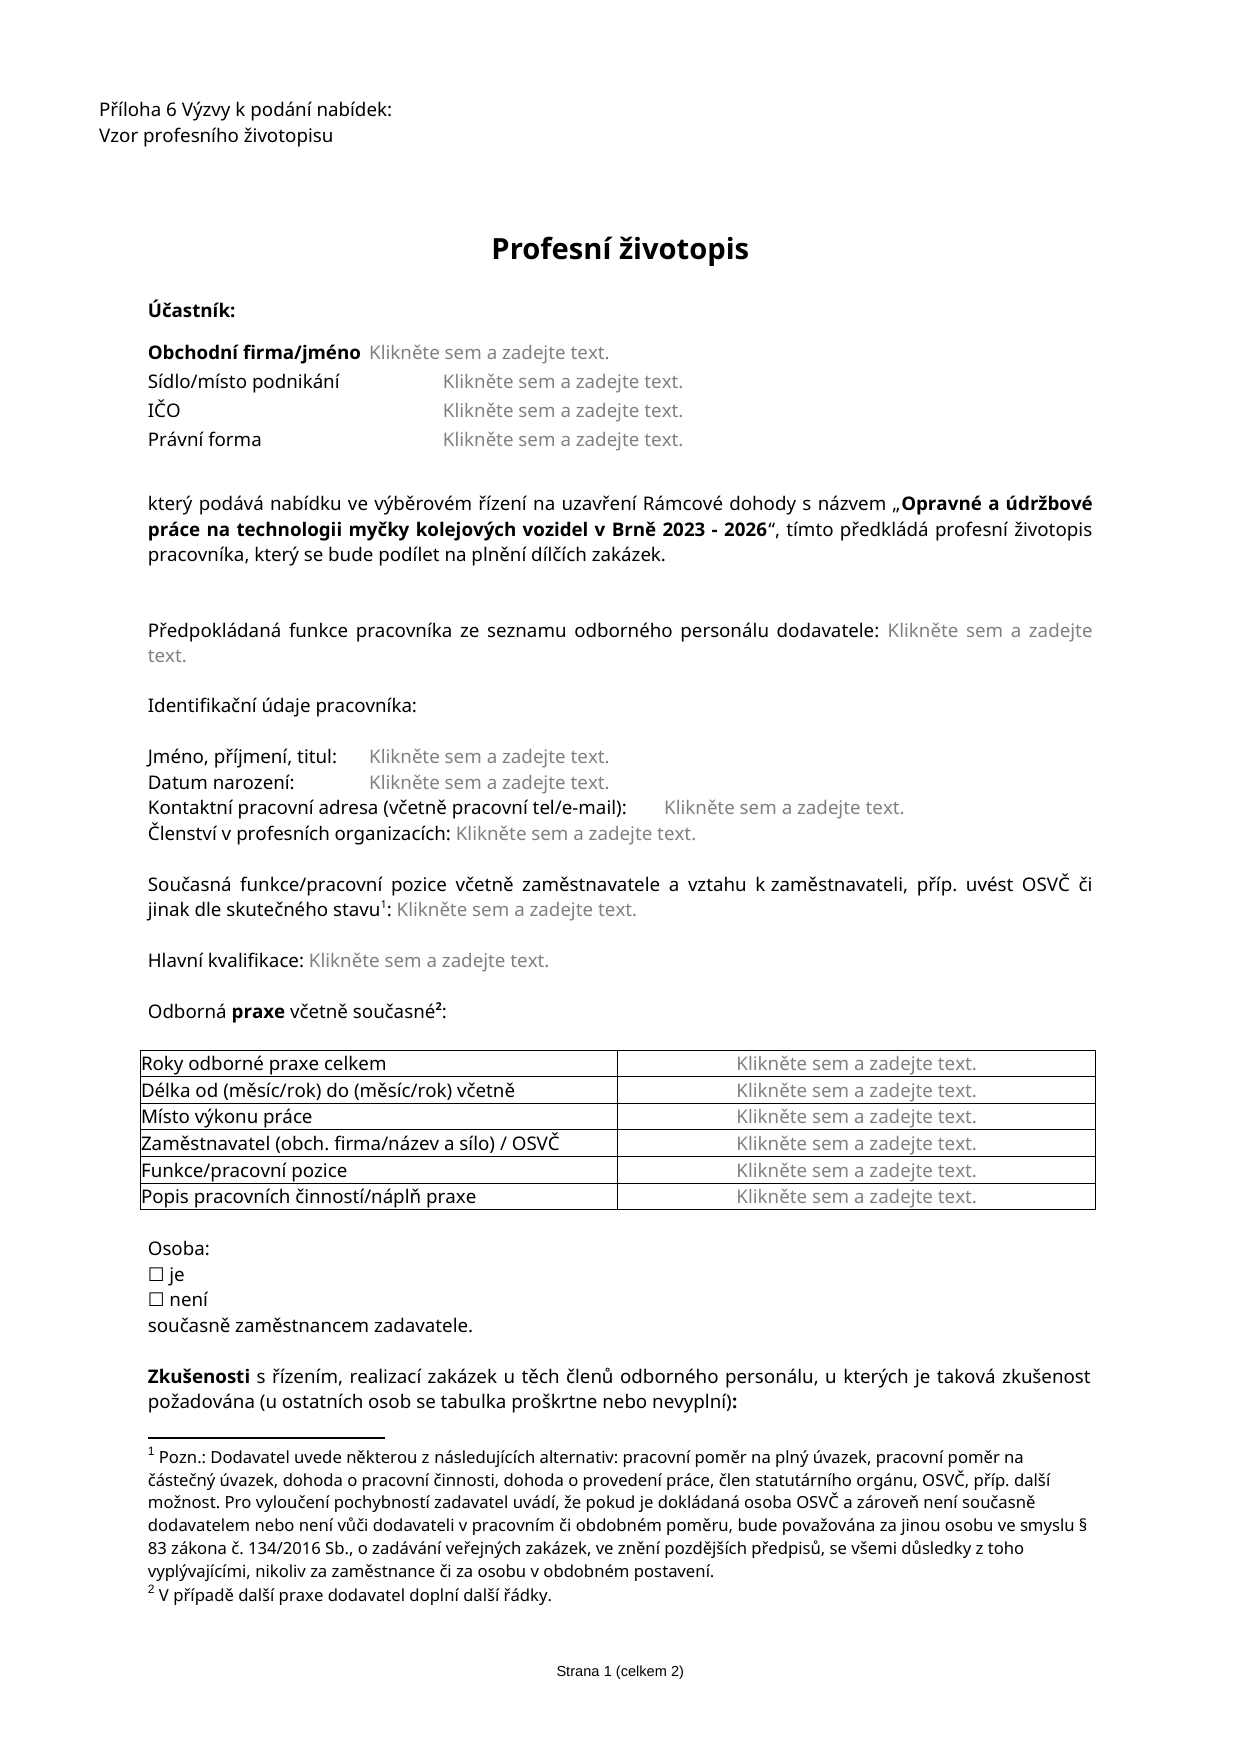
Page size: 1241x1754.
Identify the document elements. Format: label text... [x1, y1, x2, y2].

table_cell [618, 1184, 1095, 1209]
table_cell [618, 1157, 1095, 1182]
table_cell Délka od (měsíc/rok) do (měsíc/rok) včetně [141, 1077, 617, 1103]
text který podává nabídku ve výběrovém řízení na uzavření Rámcové dohody s názvem „Opravné a údržbové práce na technologii myčky kolejových vozidel v Brně 2023 - 2026“, tímto předkládá profesní životopis pracovníka, který se bude podílet na plnění dílčích zakázek. [148, 490, 1093, 567]
table_header [618, 1051, 1095, 1076]
table_cell [618, 1104, 1095, 1129]
table_header Roky odborné praxe celkem [141, 1051, 617, 1076]
table_cell Popis pracovních činností/náplň praxe [141, 1184, 617, 1209]
text Identifikační údaje pracovníka: [148, 692, 1093, 718]
text Odborná praxe včetně současné: [148, 999, 1093, 1024]
text Osoba: [148, 1236, 1093, 1261]
text Datum narození: [148, 769, 1093, 794]
text Současná funkce/pracovní pozice včetně zaměstnavatele a vztahu k zaměstnavateli, příp. uvést OSVČ či jinak dle skutečného stavu: [148, 871, 1093, 922]
text IČO [148, 394, 1093, 423]
table_cell Místo výkonu práce [141, 1104, 617, 1129]
text Členství v profesních organizacích: [148, 820, 1093, 846]
text Účastník: [148, 293, 1093, 324]
text Předpokládaná funkce pracovníka ze seznamu odborného personálu dodavatele: [148, 617, 1093, 667]
text není [148, 1287, 1093, 1312]
text Hlavní kvalifikace: [148, 948, 1093, 973]
text Sídlo/místo podnikání [148, 365, 1093, 394]
text Obchodní firma/jméno [148, 336, 1093, 365]
text Kontaktní pracovní adresa (včetně pracovní tel/e-mail): [148, 794, 1093, 820]
text Právní forma [148, 423, 1093, 452]
text současně zaměstnancem zadavatele. [148, 1312, 1093, 1338]
text Jméno, příjmení, titul: [148, 743, 1093, 769]
title Profesní životopis [148, 228, 1093, 268]
table_cell Funkce/pracovní pozice [141, 1157, 617, 1182]
table_cell [618, 1130, 1095, 1156]
table_cell [618, 1077, 1095, 1103]
table_cell Zaměstnavatel (obch. firma/název a sílo) / OSVČ [141, 1130, 617, 1156]
text je [148, 1261, 1093, 1287]
text Zkušenosti s řízením, realizací zakázek u těch členů odborného personálu, u kterých je taková zkušenost požadována (u ostatních osob se tabulka proškrtne nebo nevyplní): [148, 1363, 1093, 1414]
